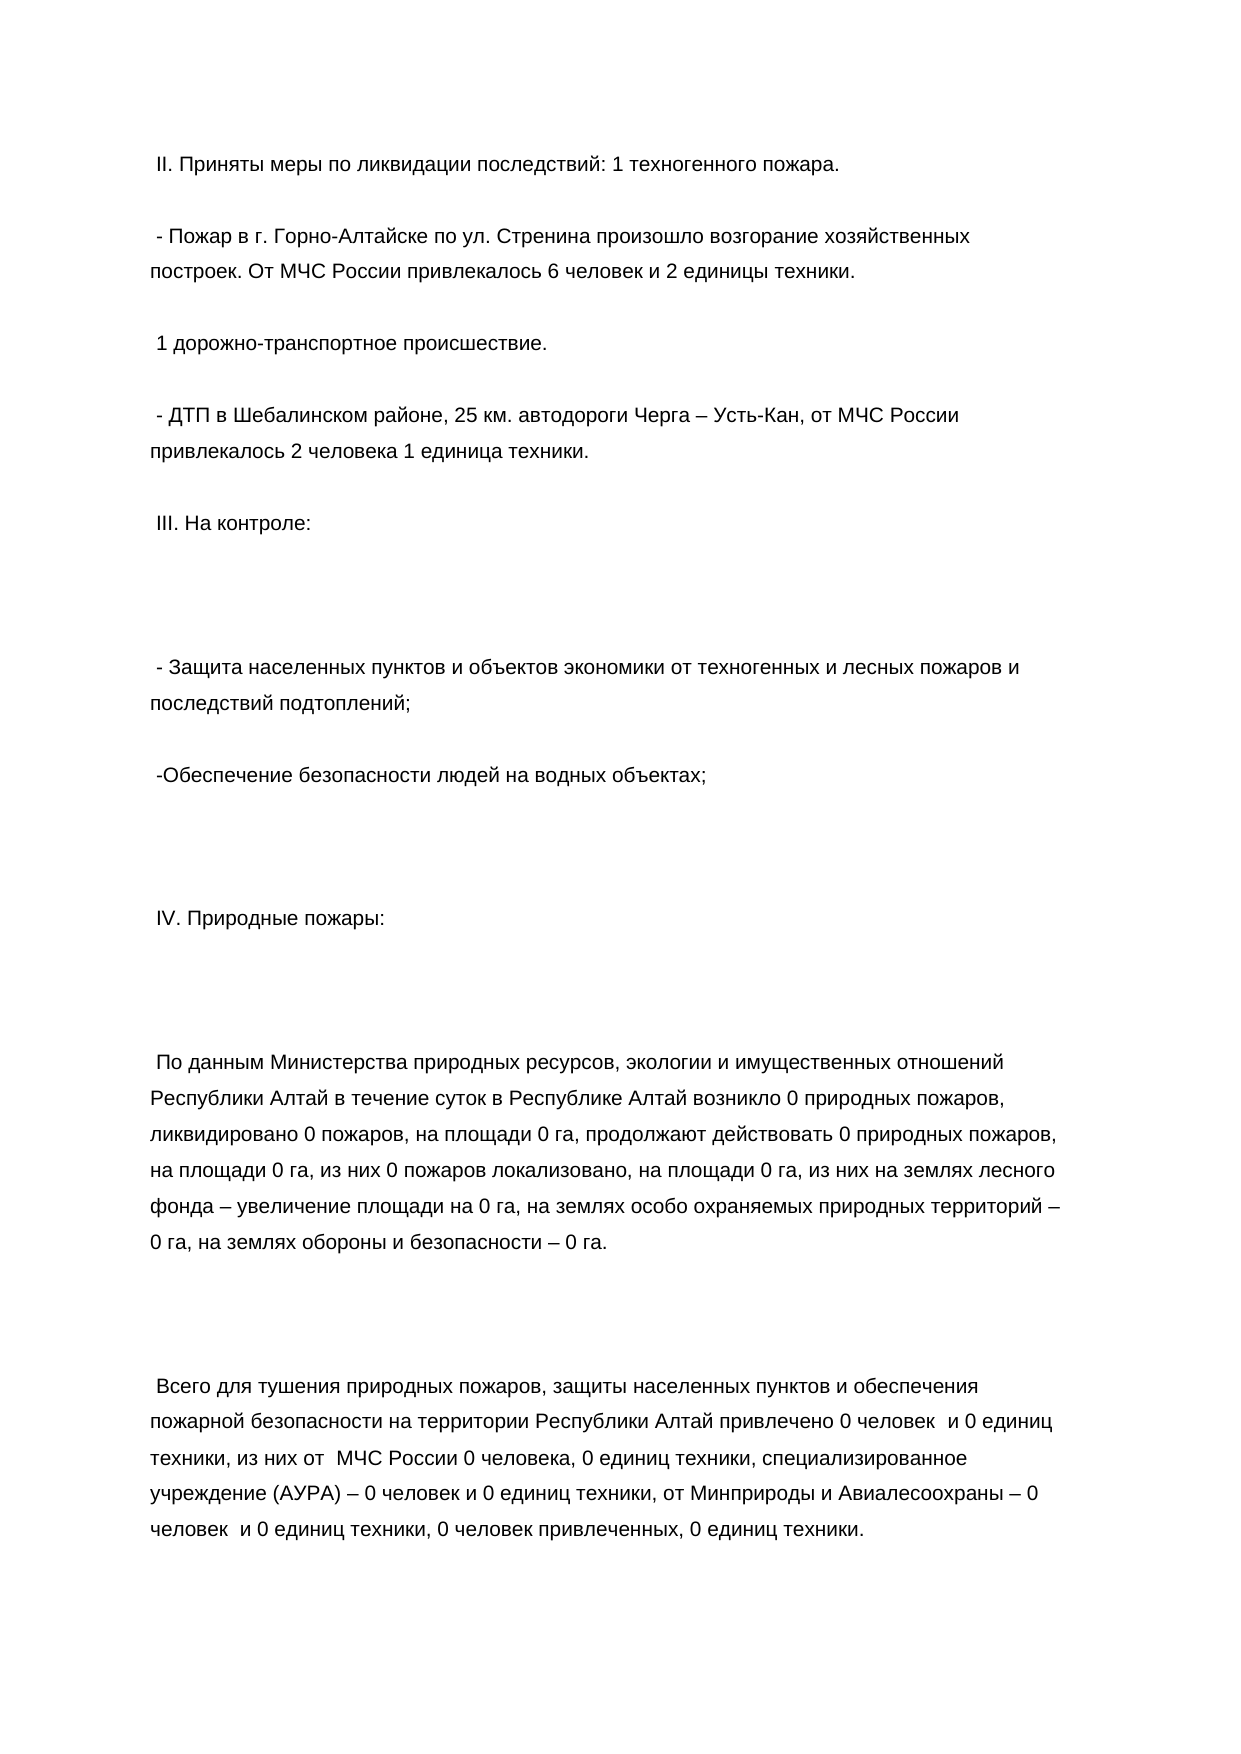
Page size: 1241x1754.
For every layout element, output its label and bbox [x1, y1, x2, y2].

table_cell [140, 150, 1078, 1577]
